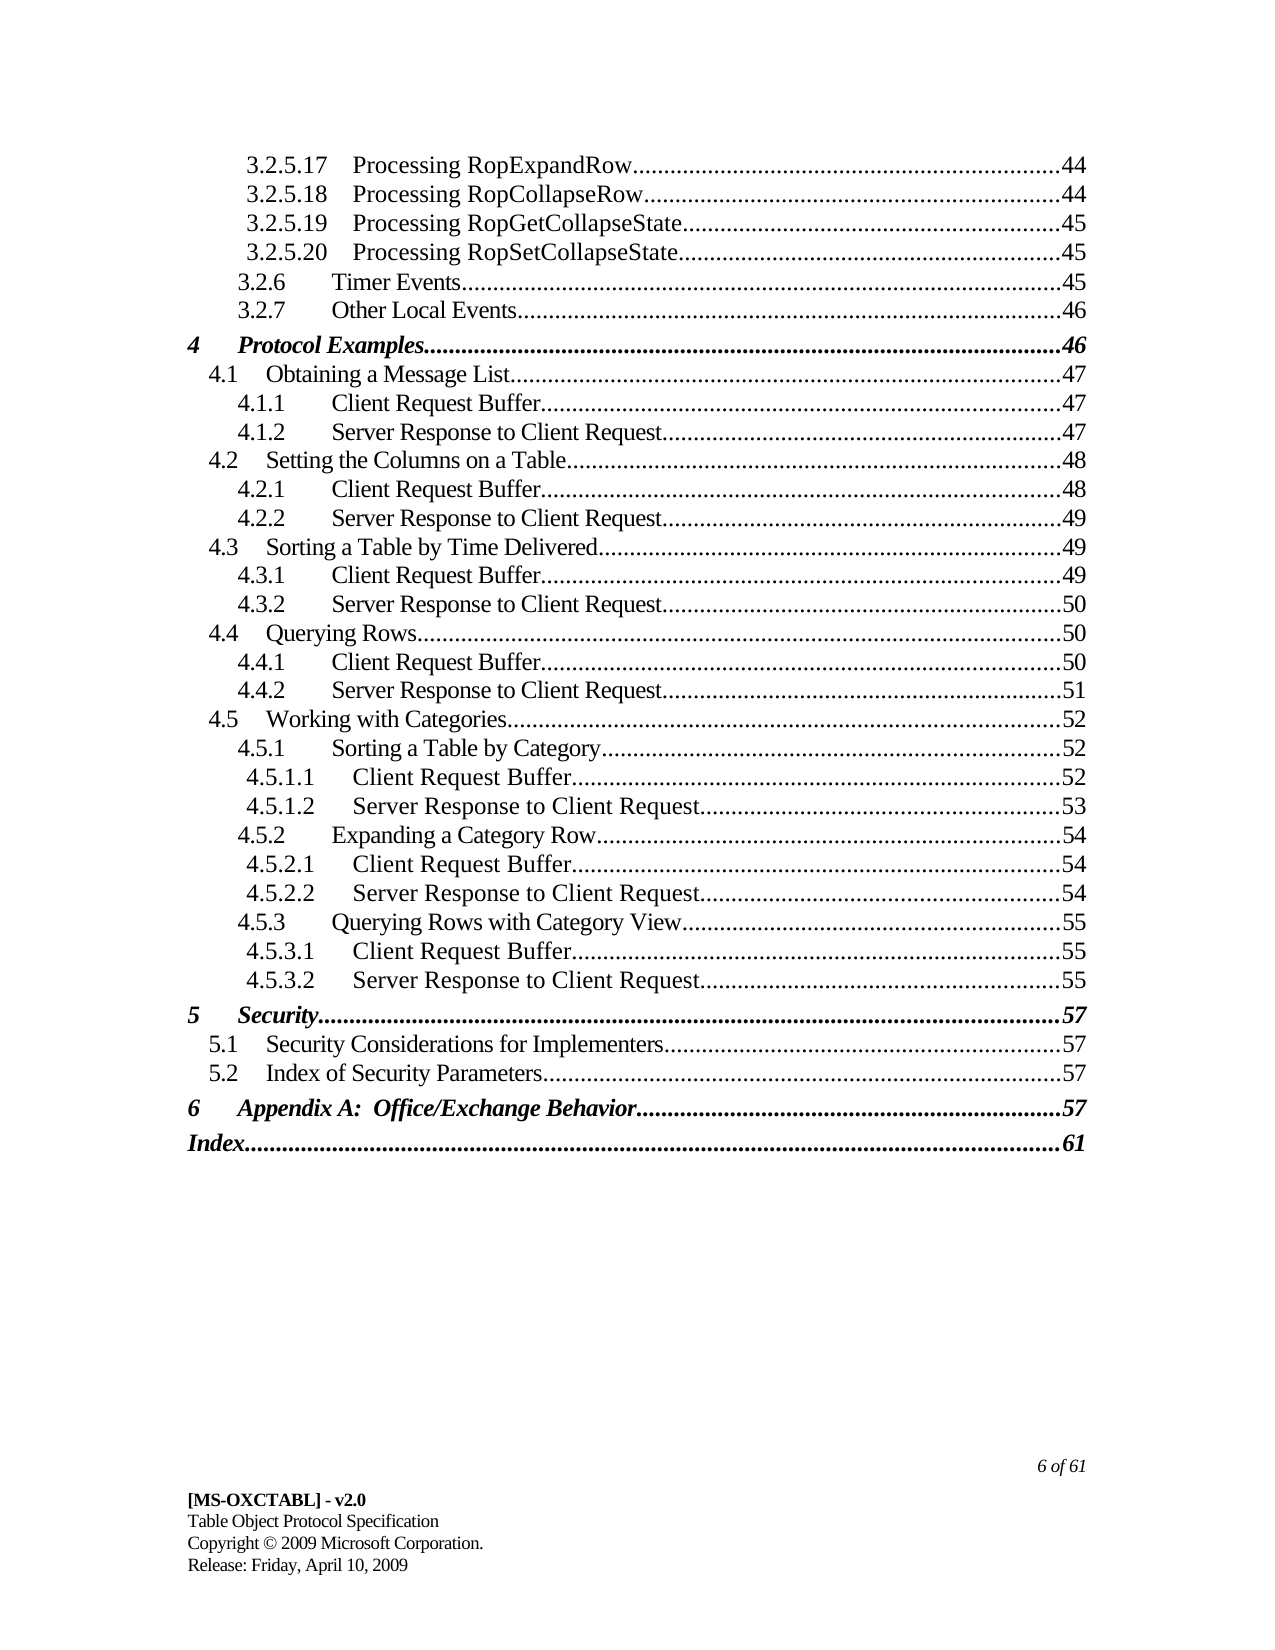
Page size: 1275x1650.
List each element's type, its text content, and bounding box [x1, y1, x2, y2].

text 3.2.5.20 Processing RopSetCollapseState 45 [246, 237, 1087, 267]
text 5 Security 57 [187, 1000, 1087, 1029]
text 4.4 Querying Rows 50 [208, 618, 1087, 647]
text 5.2 Index of Security Parameters 57 [208, 1058, 1087, 1087]
text 4.2.1 Client Request Buffer 48 [237, 474, 1087, 503]
text 4 Protocol Examples 46 [187, 330, 1087, 359]
text 5.1 Security Considerations for Implementers 57 [208, 1029, 1087, 1058]
text 4.5.2 Expanding a Category Row 54 [237, 820, 1087, 849]
text 4.3.2 Server Response to Client Request 50 [237, 589, 1087, 618]
text 4.2.2 Server Response to Client Request 49 [237, 503, 1087, 532]
text 6 Appendix A: Office/Exchange Behavior 57 [187, 1093, 1087, 1122]
text 3.2.6 Timer Events 45 [237, 267, 1087, 295]
text Index 61 [187, 1128, 1087, 1157]
text 4.1.2 Server Response to Client Request 47 [237, 417, 1087, 445]
text 4.1.1 Client Request Buffer 47 [237, 388, 1087, 417]
text 4.3 Sorting a Table by Time Delivered 49 [208, 532, 1087, 560]
text 4.5.1 Sorting a Table by Category 52 [237, 733, 1087, 762]
text 4.2 Setting the Columns on a Table 48 [208, 445, 1087, 474]
text 4.5 Working with Categories 52 [208, 704, 1087, 733]
text 4.4.1 Client Request Buffer 50 [237, 647, 1087, 675]
text 3.2.5.19 Processing RopGetCollapseState 45 [246, 208, 1087, 237]
text 4.5.2.2 Server Response to Client Request 54 [246, 878, 1087, 907]
text 3.2.5.17 Processing RopExpandRow 44 [246, 150, 1087, 179]
text 4.3.1 Client Request Buffer 49 [237, 560, 1087, 589]
text 4.5.1.2 Server Response to Client Request 53 [246, 791, 1087, 820]
text 4.5.2.1 Client Request Buffer 54 [246, 849, 1087, 878]
text 4.1 Obtaining a Message List 47 [208, 359, 1087, 388]
text 4.5.3 Querying Rows with Category View 55 [237, 907, 1087, 936]
text 3.2.5.18 Processing RopCollapseRow 44 [246, 179, 1087, 208]
text 4.5.3.1 Client Request Buffer 55 [246, 936, 1087, 965]
text 4.4.2 Server Response to Client Request 51 [237, 675, 1087, 704]
text 4.5.1.1 Client Request Buffer 52 [246, 762, 1087, 791]
text 4.5.3.2 Server Response to Client Request 55 [246, 965, 1087, 994]
text 3.2.7 Other Local Events 46 [237, 295, 1087, 324]
